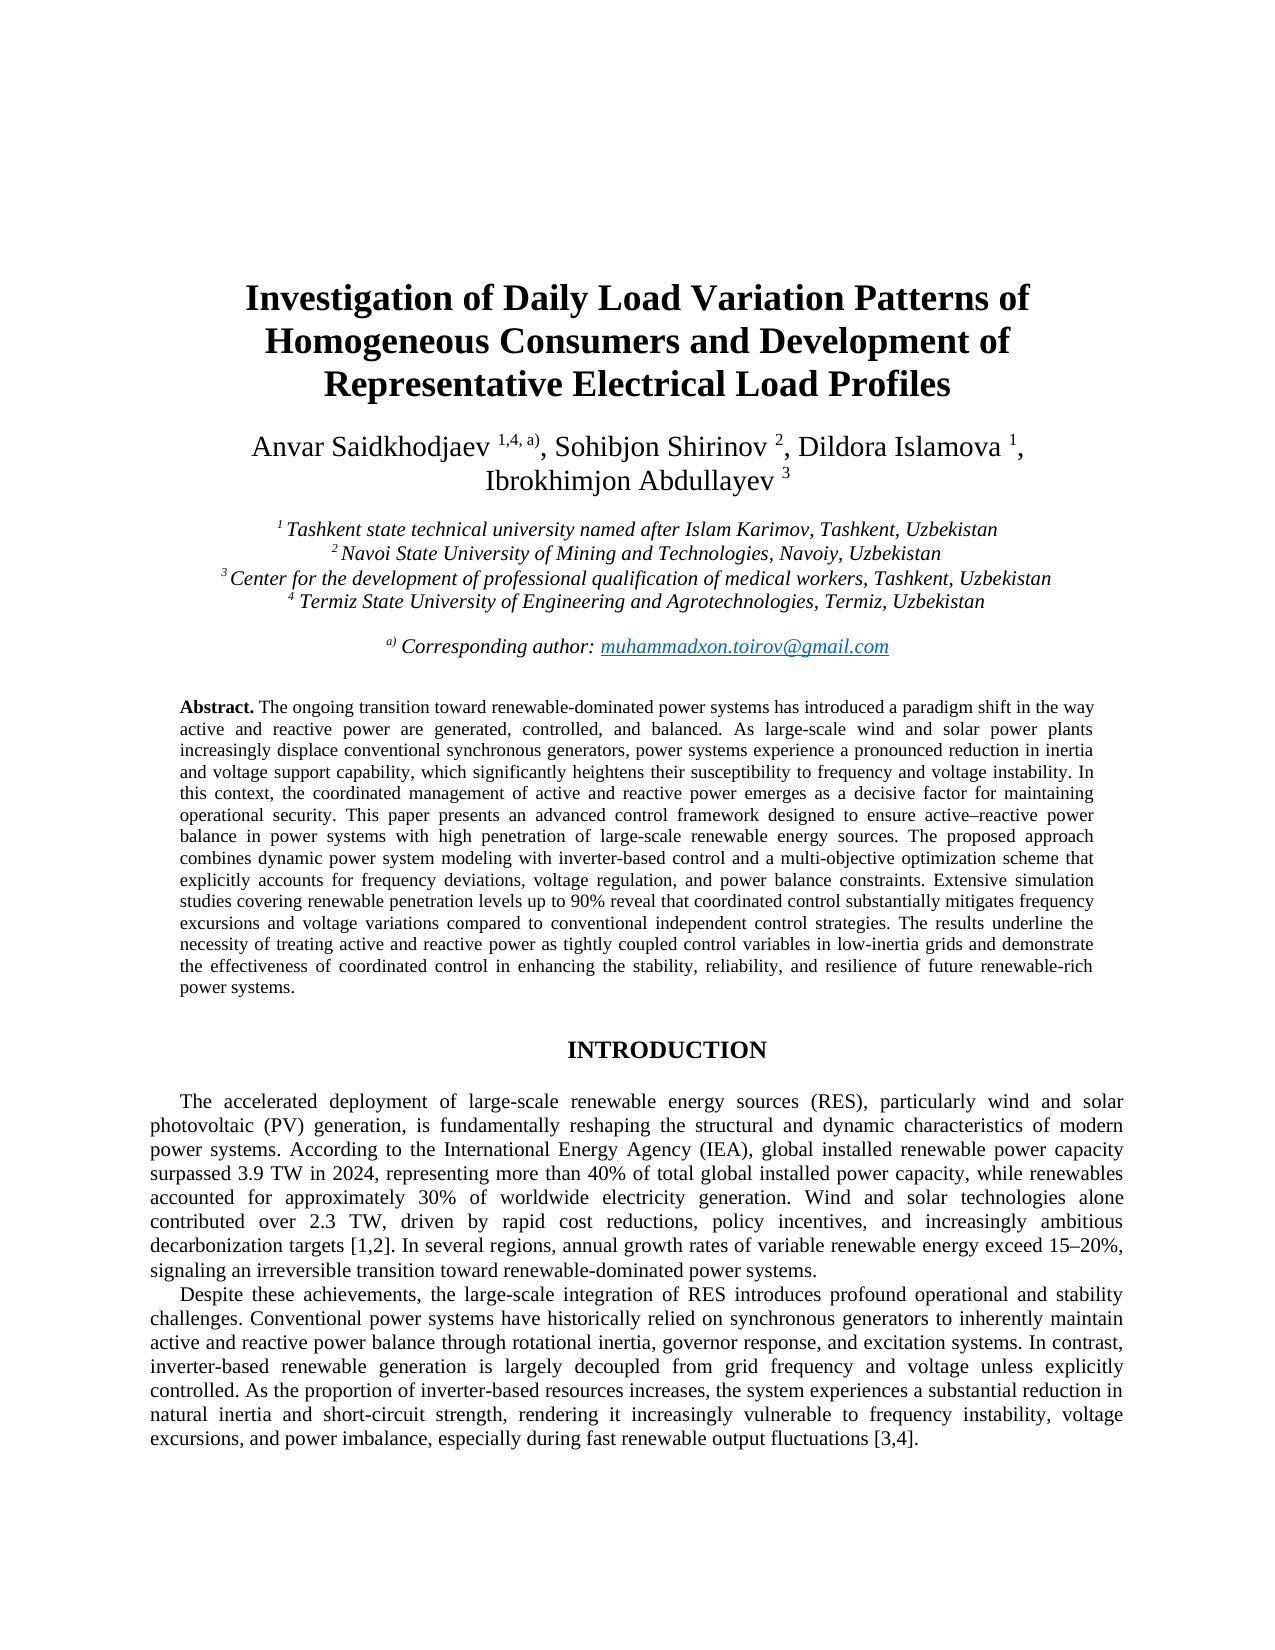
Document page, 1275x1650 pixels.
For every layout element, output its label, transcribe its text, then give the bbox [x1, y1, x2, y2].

text Investigation of Daily Load Variation Patterns of Homogeneous Consumers and Development of Representative Electrical Load Profiles [150, 275, 1125, 404]
text 3 Center for the development of professional qualification of medical workers, Tashkent, Uzbekistan [150, 565, 1125, 589]
text 1 Tashkent state technical university named after Islam Karimov, Tashkent, Uzbekistan [150, 517, 1125, 541]
text Despite these achievements, the large-scale integration of RES introduces profound operational and stability challenges. Conventional power systems have historically relied on synchronous generators to inherently maintain active and reactive power balance through rotational inertia, governor response, and excitation systems. In contrast, inverter-based renewable generation is largely decoupled from grid frequency and voltage unless explicitly controlled. As the proportion of inverter-based resources increases, the system experiences a substantial reduction in natural inertia and short-circuit strength, rendering it increasingly vulnerable to frequency instability, voltage excursions, and power imbalance, especially during fast renewable output fluctuations [3,4]. [150, 1282, 1125, 1450]
text a) Corresponding author: muhammadxon.toirov@gmail.com [150, 634, 1125, 658]
text Abstract. The ongoing transition toward renewable-dominated power systems has introduced a paradigm shift in the way active and reactive power are generated, controlled, and balanced. As large-scale wind and solar power plants increasingly displace conventional synchronous generators, power systems experience a pronounced reduction in inertia and voltage support capability, which significantly heightens their susceptibility to frequency and voltage instability. In this context, the coordinated management of active and reactive power emerges as a decisive factor for maintaining operational security. This paper presents an advanced control framework designed to ensure active–reactive power balance in power systems with high penetration of large-scale renewable energy sources. The proposed approach combines dynamic power system modeling with inverter-based control and a multi-objective optimization scheme that explicitly accounts for frequency deviations, voltage regulation, and power balance constraints. Extensive simulation studies covering renewable penetration levels up to 90% reveal that coordinated control substantially mitigates frequency excursions and voltage variations compared to conventional independent control strategies. The results underline the necessity of treating active and reactive power as tightly coupled control variables in low-inertia grids and demonstrate the effectiveness of coordinated control in enhancing the stability, reliability, and resilience of future renewable-rich power systems. [179, 696, 1095, 998]
text 4 Termiz State University of Engineering and Agrotechnologies, Termiz, Uzbekistan [150, 589, 1125, 613]
text Anvar Saidkhodjaev 1,4, a), Sohibjon Shirinov 2, Dildora Islamova 1, Ibrokhimjon Abdullayev 3 [150, 429, 1125, 496]
text 2 Navoi State University of Mining and Technologies, Navoiy, Uzbekistan [150, 541, 1125, 565]
text INTRODUCTION [150, 1035, 1125, 1064]
text The accelerated deployment of large-scale renewable energy sources (RES), particularly wind and solar photovoltaic (PV) generation, is fundamentally reshaping the structural and dynamic characteristics of modern power systems. According to the International Energy Agency (IEA), global installed renewable power capacity surpassed 3.9 TW in 2024, representing more than 40% of total global installed power capacity, while renewables accounted for approximately 30% of worldwide electricity generation. Wind and solar technologies alone contributed over 2.3 TW, driven by rapid cost reductions, policy incentives, and increasingly ambitious decarbonization targets [1,2]. In several regions, annual growth rates of variable renewable energy exceed 15–20%, signaling an irreversible transition toward renewable-dominated power systems. [150, 1089, 1125, 1282]
